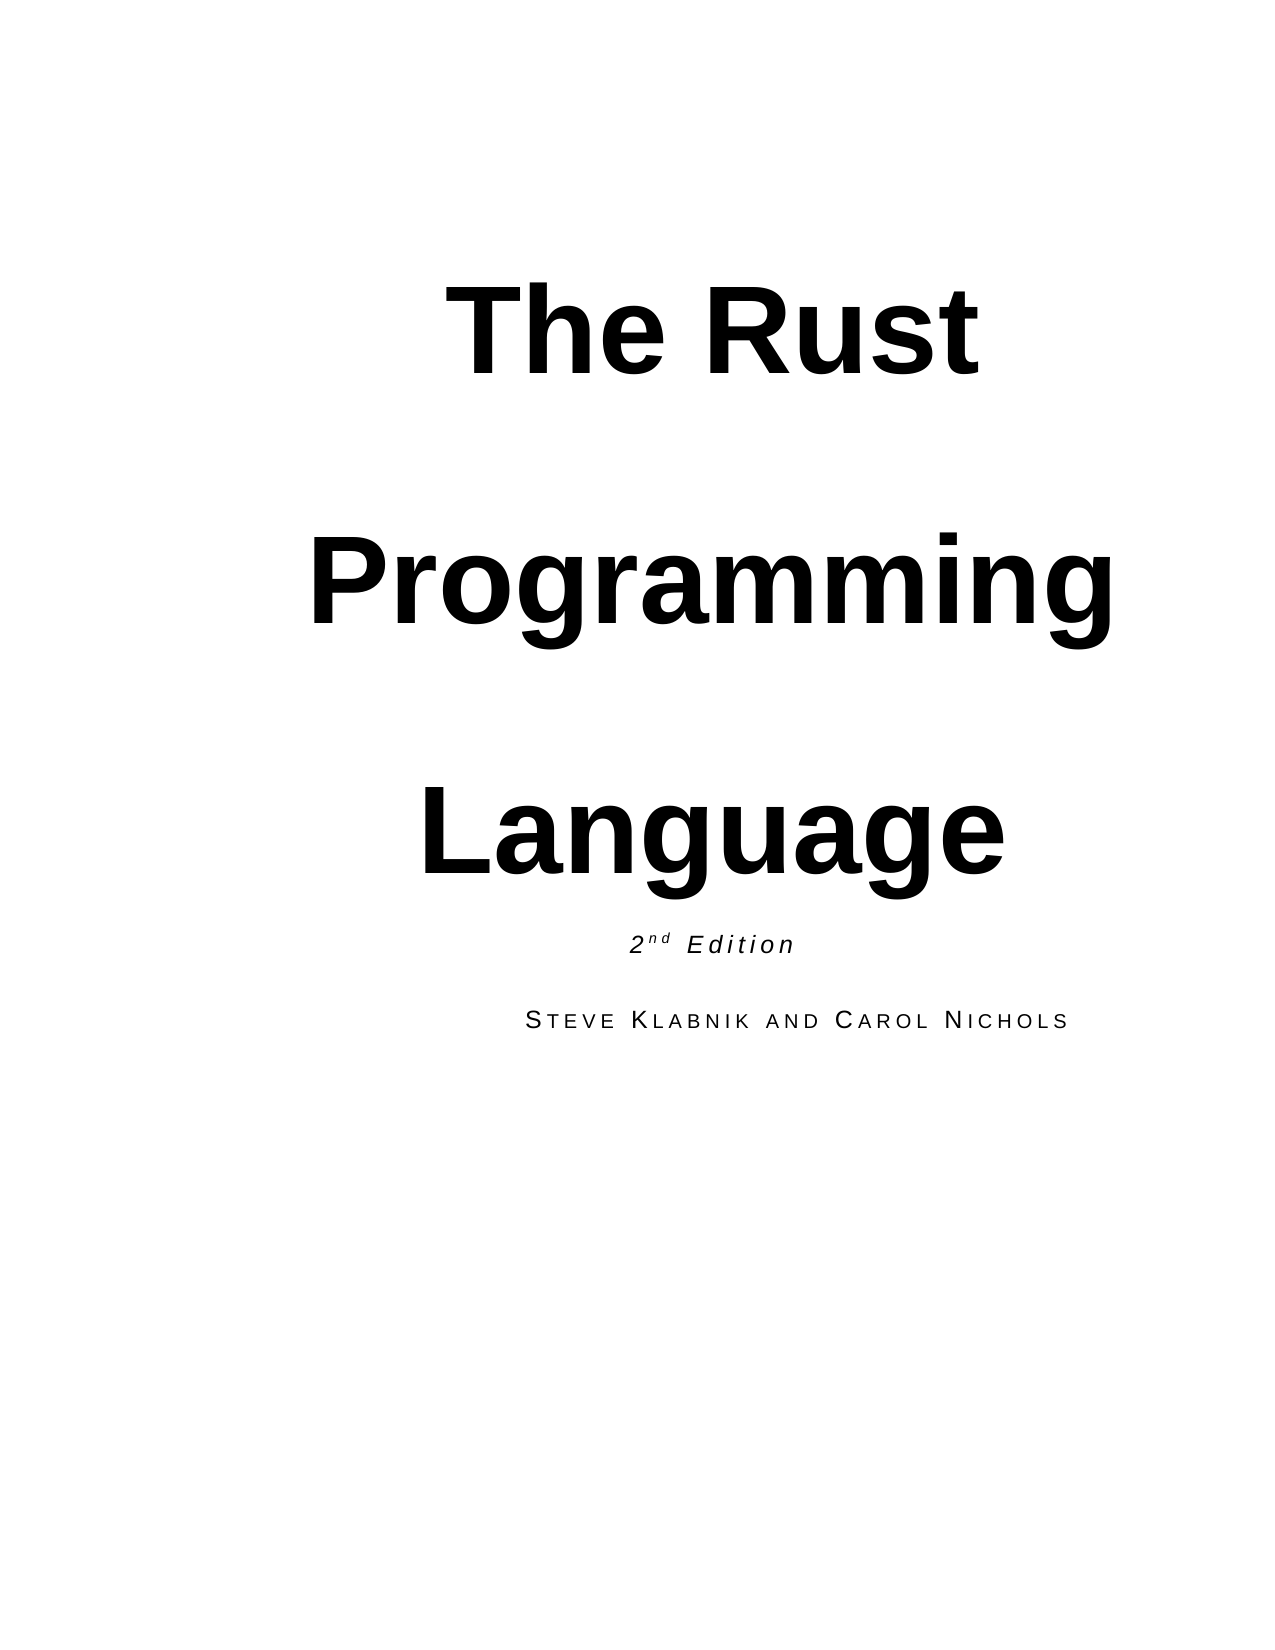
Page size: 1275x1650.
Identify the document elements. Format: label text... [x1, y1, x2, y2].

text 2nd Edition [300, 921, 1125, 958]
text Steve Klabnik and Carol Nichols [450, 996, 1125, 1033]
title The Rust Programming Language [300, 150, 1125, 900]
